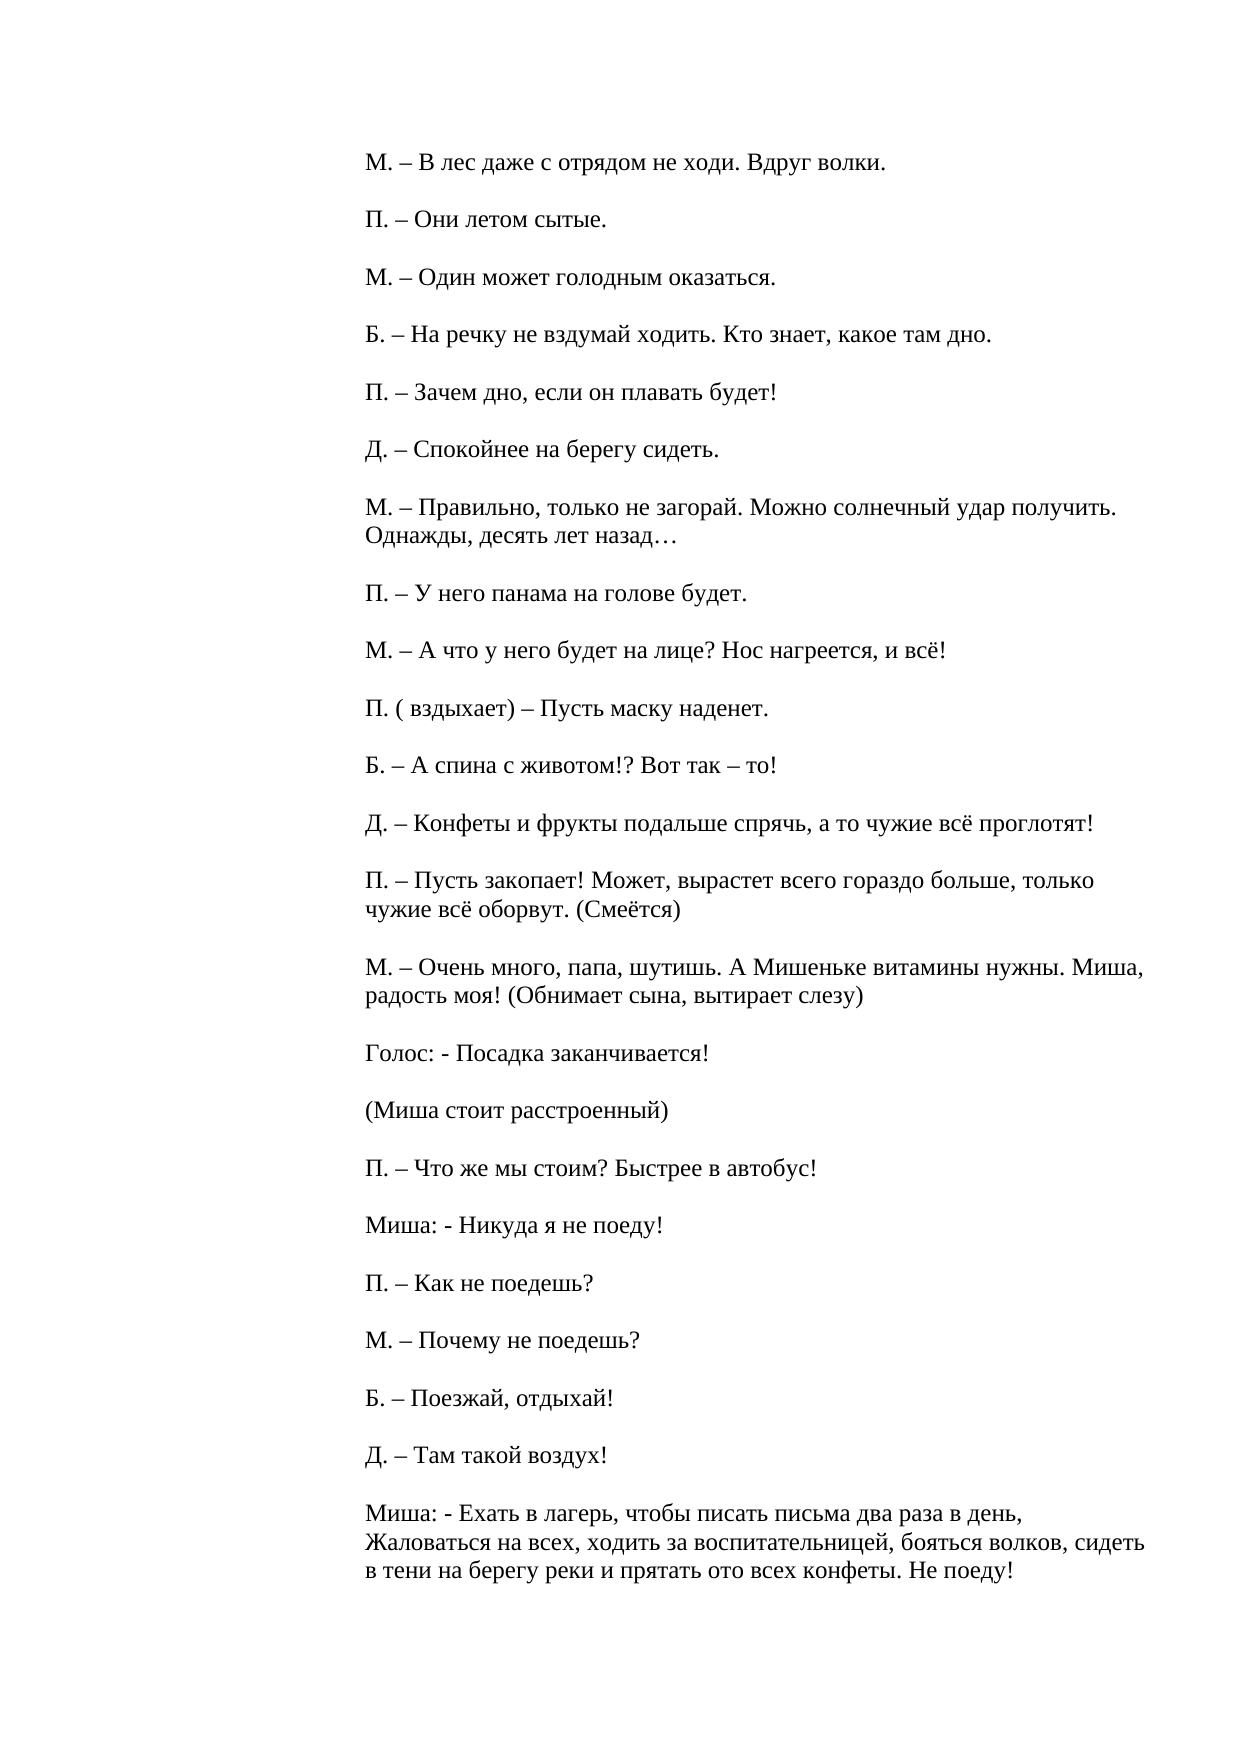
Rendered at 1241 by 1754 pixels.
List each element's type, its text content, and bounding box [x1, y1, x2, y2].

list П. – Они летом сытые. [365, 204, 1152, 233]
list М. – Очень много, папа, шутишь. А Мишеньке витамины нужны. Миша, радость моя! (Обнимает сына, вытирает слезу) [365, 952, 1152, 1009]
list П. ( вздыхает) – Пусть маску наденет. [365, 693, 1152, 722]
list Д. – Там такой воздух! [365, 1441, 1152, 1469]
list П. – У него панама на голове будет. [365, 578, 1152, 607]
list М. – Один может голодным оказаться. [365, 262, 1152, 291]
list Б. – На речку не вздумай ходить. Кто знает, какое там дно. [365, 319, 1152, 348]
list (Миша стоит расстроенный) [365, 1096, 1152, 1124]
list П. – Пусть закопает! Может, вырастет всего гораздо больше, только чужие всё оборвут. (Смеётся) [365, 866, 1152, 923]
list Б. – А спина с животом!? Вот так – то! [365, 751, 1152, 779]
list М. – В лес даже с отрядом не ходи. Вдруг волки. [365, 147, 1152, 176]
list Б. – Поезжай, отдыхай! [365, 1383, 1152, 1412]
list П. – Что же мы стоим? Быстрее в автобус! [365, 1153, 1152, 1182]
list Д. – Конфеты и фрукты подальше спрячь, а то чужие всё проглотят! [365, 808, 1152, 837]
list Миша: - Никуда я не поеду! [365, 1211, 1152, 1239]
list М. – А что у него будет на лице? Нос нагреется, и всё! [365, 636, 1152, 664]
list Д. – Спокойнее на берегу сидеть. [365, 434, 1152, 463]
list П. – Зачем дно, если он плавать будет! [365, 377, 1152, 406]
list М. – Почему не поедешь? [365, 1326, 1152, 1354]
list Миша: - Ехать в лагерь, чтобы писать письма два раза в день, Жаловаться на всех, ходить за воспитательницей, бояться волков, сидеть в тени на берегу реки и прятать ото всех конфеты. Не поеду! [365, 1498, 1152, 1584]
list М. – Правильно, только не загорай. Можно солнечный удар получить. Однажды, десять лет назад… [365, 492, 1152, 549]
list П. – Как не поедешь? [365, 1268, 1152, 1297]
list Голос: - Посадка заканчивается! [365, 1038, 1152, 1067]
